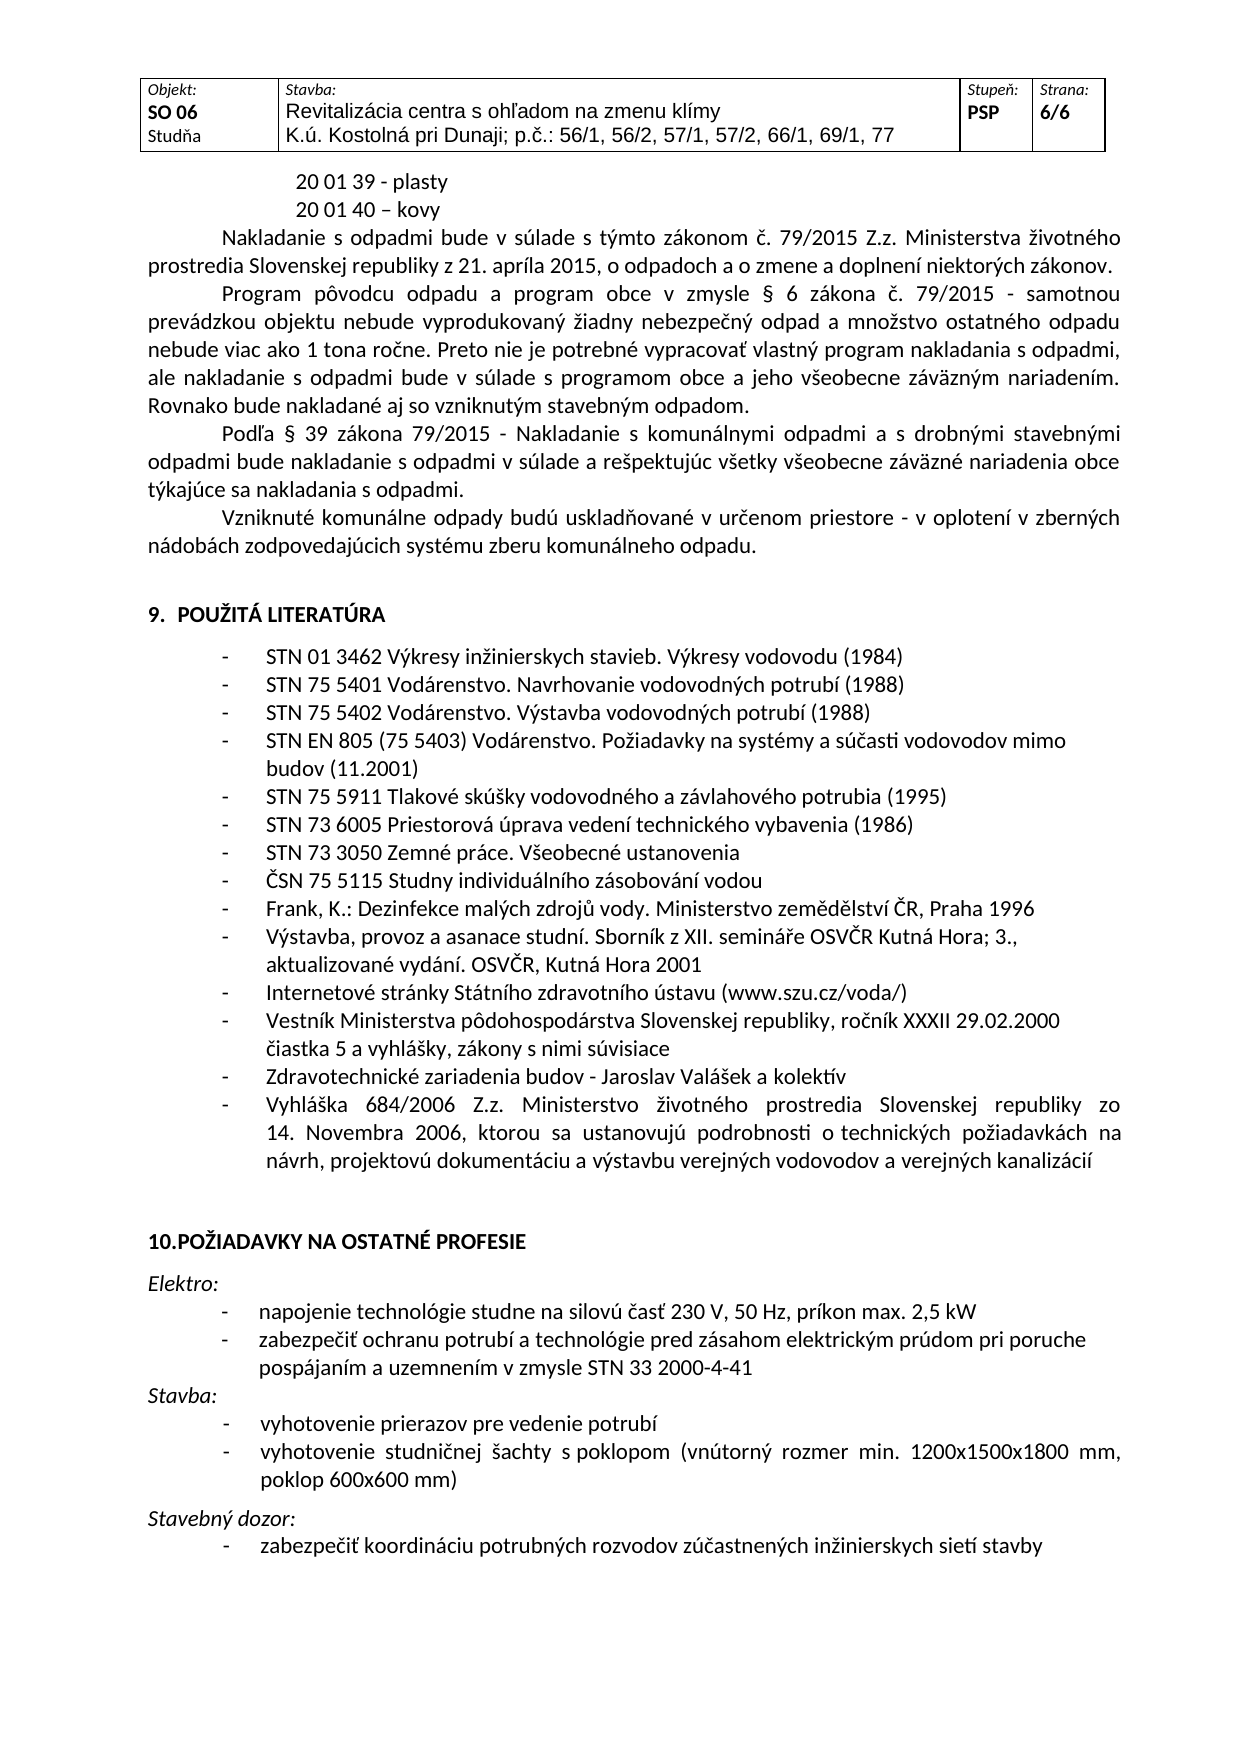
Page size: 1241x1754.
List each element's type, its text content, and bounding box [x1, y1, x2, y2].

list STN 75 5401 Vodárenstvo. Navrhovanie vodovodných potrubí (1988) [222, 670, 1122, 698]
subtitle Požiadavky na ostatné profesie [148, 1227, 1122, 1255]
text Vzniknuté komunálne odpady budú uskladňované v určenom priestore - v oplotení v zberných nádobách zodpovedajúcich systému zberu komunálneho odpadu. [148, 503, 1122, 559]
text Stavba: [148, 1381, 1122, 1409]
text 20 01 40 – kovy [222, 195, 1122, 223]
list Vestník Ministerstva pôdohospodárstva Slovenskej republiky, ročník XXXII 29.02.2000 čiastka 5 a vyhlášky, zákony s nimi súvisiace [222, 1006, 1122, 1062]
text Podľa § 39 zákona 79/2015 - Nakladanie s komunálnymi odpadmi a s drobnými stavebnými odpadmi bude nakladanie s odpadmi v súlade a rešpektujúc všetky všeobecne záväzné nariadenia obce týkajúce sa nakladania s odpadmi. [148, 419, 1122, 503]
list Výstavba, provoz a asanace studní. Sborník z XII. semináře OSVČR Kutná Hora; 3., aktualizované vydání. OSVČR, Kutná Hora 2001 [222, 922, 1122, 978]
text Stavebný dozor: [148, 1504, 1122, 1532]
text Nakladanie s odpadmi bude v súlade s týmto zákonom č. 79/2015 Z.z. Ministerstva životného prostredia Slovenskej republiky z 21. apríla 2015, o odpadoch a o zmene a doplnení niektorých zákonov. [148, 223, 1122, 279]
list STN 73 6005 Priestorová úprava vedení technického vybavenia (1986) [222, 810, 1122, 838]
text Program pôvodcu odpadu a program obce v zmysle § 6 zákona č. 79/2015 - samotnou prevádzkou objektu nebude vyprodukovaný žiadny nebezpečný odpad a množstvo ostatného odpadu nebude viac ako 1 tona ročne. Preto nie je potrebné vypracovať vlastný program nakladania s odpadmi, ale nakladanie s odpadmi bude v súlade s programom obce a jeho všeobecne záväzným nariadením. Rovnako bude nakladané aj so vzniknutým stavebným odpadom. [148, 279, 1122, 419]
list vyhotovenie prierazov pre vedenie potrubí [223, 1409, 1122, 1437]
list napojenie technológie studne na silovú časť 230 V, 50 Hz, príkon max. 2,5 kW [221, 1297, 1122, 1325]
subtitle Použitá literatúra [148, 600, 1122, 628]
list ČSN 75 5115 Studny individuálního zásobování vodou [222, 866, 1122, 894]
list STN 75 5911 Tlakové skúšky vodovodného a závlahového potrubia (1995) [222, 782, 1122, 810]
list Zdravotechnické zariadenia budov - Jaroslav Valášek a kolektív [222, 1062, 1122, 1090]
list zabezpečiť ochranu potrubí a technológie pred zásahom elektrickým prúdom pri poruche pospájaním a uzemnením v zmysle STN 33 2000-4-41 [221, 1325, 1122, 1381]
list zabezpečiť koordináciu potrubných rozvodov zúčastnených inžinierskych sietí stavby [223, 1532, 1122, 1560]
list Vyhláška 684/2006 Z.z. Ministerstvo životného prostredia Slovenskej republiky zo 14. Novembra 2006, ktorou sa ustanovujú podrobnosti o technických požiadavkách na návrh, projektovú dokumentáciu a výstavbu verejných vodovodov a verejných kanalizácií [222, 1090, 1122, 1174]
list STN 75 5402 Vodárenstvo. Výstavba vodovodných potrubí (1988) [222, 698, 1122, 726]
text Elektro: [148, 1269, 1122, 1297]
list STN EN 805 (75 5403) Vodárenstvo. Požiadavky na systémy a súčasti vodovodov mimo budov (11.2001) [222, 726, 1122, 782]
list Internetové stránky Státního zdravotního ústavu (www.szu.cz/voda/) [222, 978, 1122, 1006]
list STN 73 3050 Zemné práce. Všeobecné ustanovenia [222, 838, 1122, 866]
list vyhotovenie studničnej šachty s poklopom (vnútorný rozmer min. 1200x1500x1800 mm, poklop 600x600 mm) [223, 1437, 1122, 1493]
text 20 01 39 - plasty [222, 167, 1122, 195]
list STN 01 3462 Výkresy inžinierskych stavieb. Výkresy vodovodu (1984) [222, 642, 1122, 670]
list Frank, K.: Dezinfekce malých zdrojů vody. Ministerstvo zemědělství ČR, Praha 1996 [222, 894, 1122, 922]
